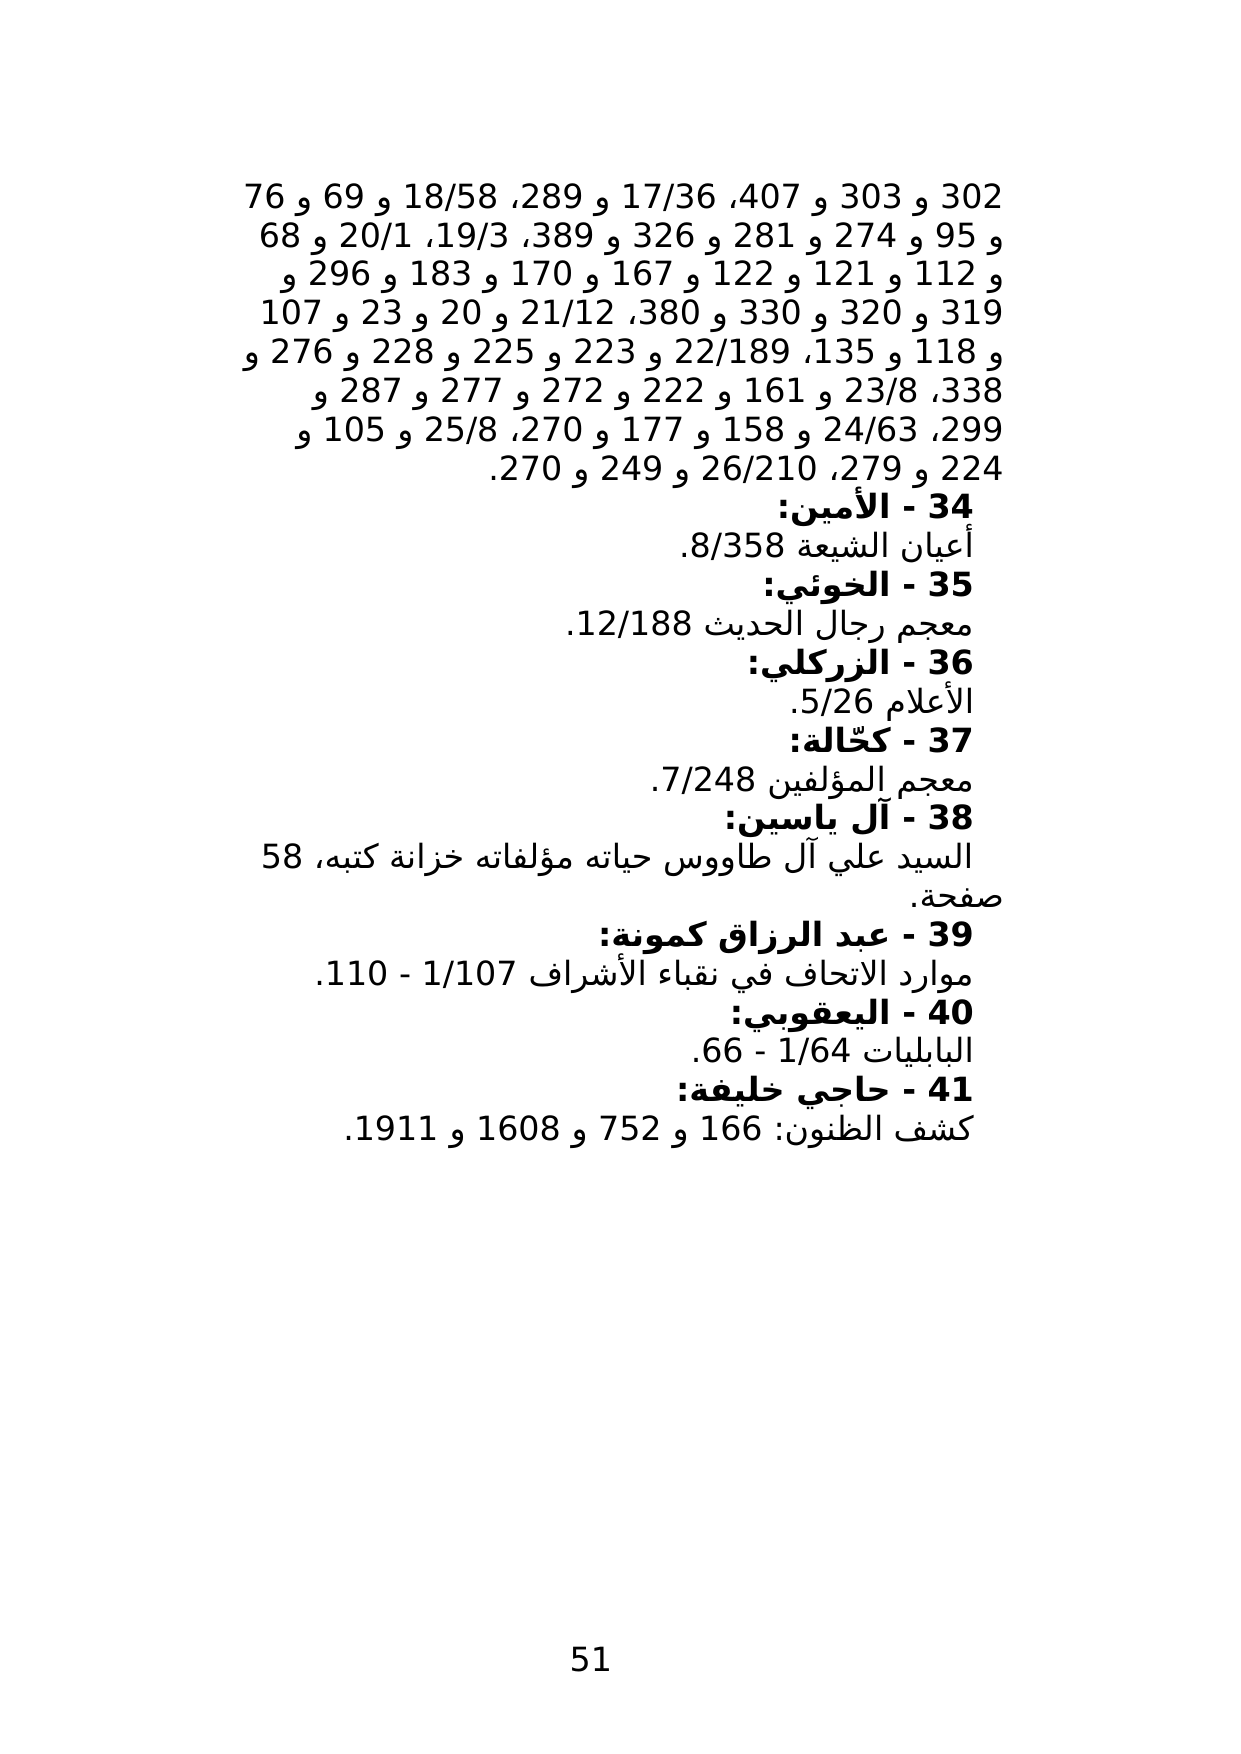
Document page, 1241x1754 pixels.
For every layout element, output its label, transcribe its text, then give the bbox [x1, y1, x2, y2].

text البابليات 1/64 - 66. [236, 1032, 1004, 1071]
text 39 - عبد الرزاق كمونة: [236, 915, 1004, 954]
text 302 و 303 و 407، 17/36 و 289، 18/58 و 69 و 76 و 95 و 274 و 281 و 326 و 389، 19/3، 20/1 و 68 و 112 و 121 و 122 و 167 و 170 و 183 و 296 و 319 و 320 و 330 و 380، 21/12 و 20 و 23 و 107 و 118 و 135، 22/189 و 223 و 225 و 228 و 276 و 338، 23/8 و 161 و 222 و 272 و 277 و 287 و 299، 24/63 و 158 و 177 و 270، 25/8 و 105 و 224 و 279، 26/210 و 249 و 270. [236, 177, 1004, 488]
text 36 - الزركلي: [236, 643, 1004, 682]
text موارد الاتحاف في نقباء الأشراف 1/107 - 110. [236, 954, 1004, 993]
text معجم رجال الحديث 12/188. [236, 604, 1004, 643]
text 38 - آل ياسين: [236, 799, 1004, 838]
text 35 - الخوئي: [236, 566, 1004, 604]
text 37 - كحّالة: [236, 721, 1004, 760]
text 41 - حاجي خليفة: [236, 1071, 1004, 1110]
text الأعلام 5/26. [236, 682, 1004, 721]
text كشف الظنون: 166 و 752 و 1608 و 1911. [236, 1110, 1004, 1148]
text أعيان الشيعة 8/358. [236, 527, 1004, 566]
text 34 - الأمين: [236, 488, 1004, 527]
text السيد علي آل طاووس حياته مؤلفاته خزانة كتبه، 58 صفحة. [236, 838, 1004, 915]
text معجم المؤلفين 7/248. [236, 760, 1004, 799]
text 40 - اليعقوبي: [236, 993, 1004, 1032]
